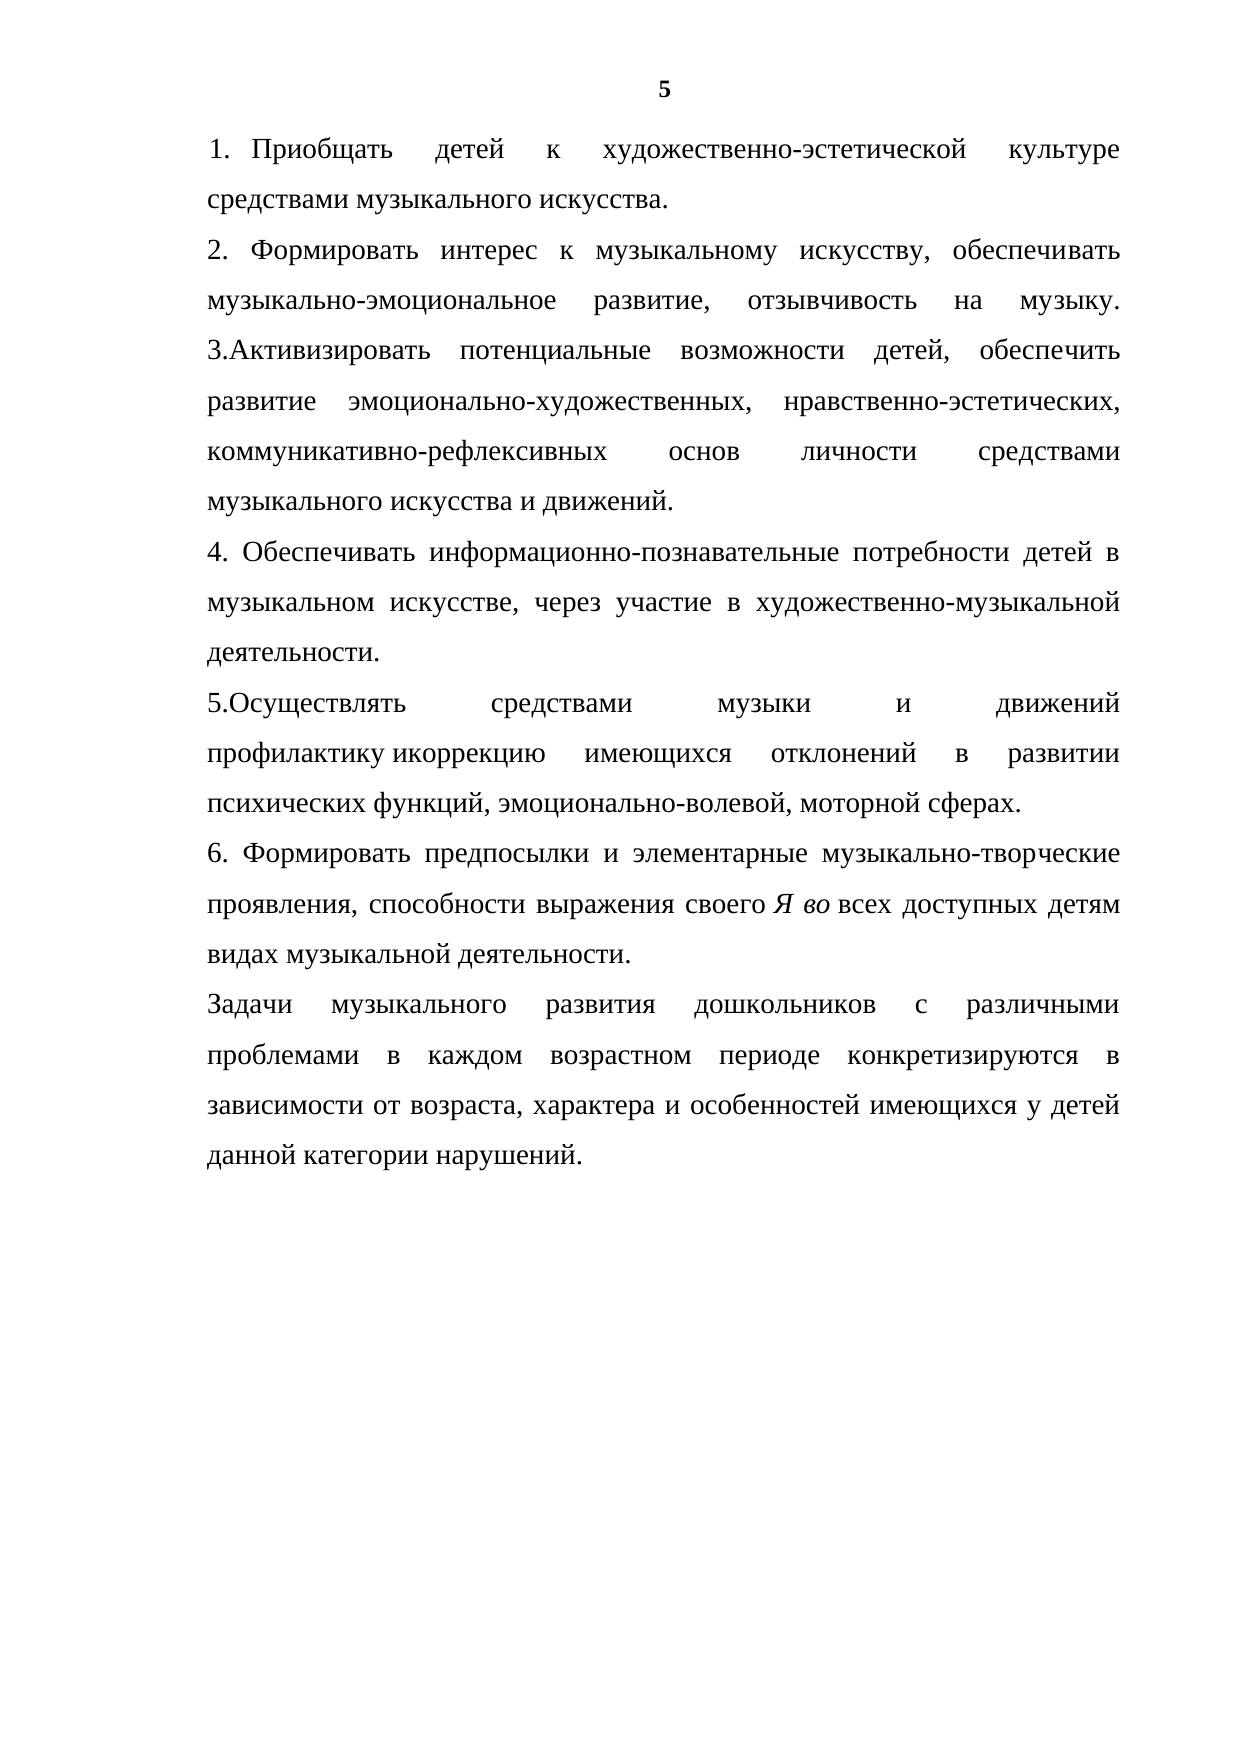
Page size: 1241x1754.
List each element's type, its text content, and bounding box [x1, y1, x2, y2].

list Приобщать детей к художественно-эстетической культуре средствами музыкального искусства. 2. Формировать интерес к музыкальному искусству, обеспечивать музыкально-эмоциональное развитие, отзывчивость на музыку. 3.Активизировать потенциальные возможности детей, обеспечить развитие эмоционально-художественных, нравственно-эстетических, коммуникативно-рефлексивных основ личности средствами музыкального искусства и движений. 4. Обеспечивать информационно-познавательные потребности детей в музыкальном искусстве, через участие в художественно-музыкальной деятельности. 5.Осуществлять средствами музыки и движений профилактику икоррекцию имеющихся отклонений в развитии психических функций, эмоционально-волевой, моторной сферах. 6. Формировать предпосылки и элементарные музыкально-творческие проявления, способности выражения своего Я во всех доступных детям видах музыкальной деятельности. Задачи музыкального развития дошкольников с различными проблемами в каждом возрастном периоде конкретизируются в зависимости от возраста, характера и особенностей имеющихся у детей данной категории нарушений. [207, 131, 1120, 1171]
